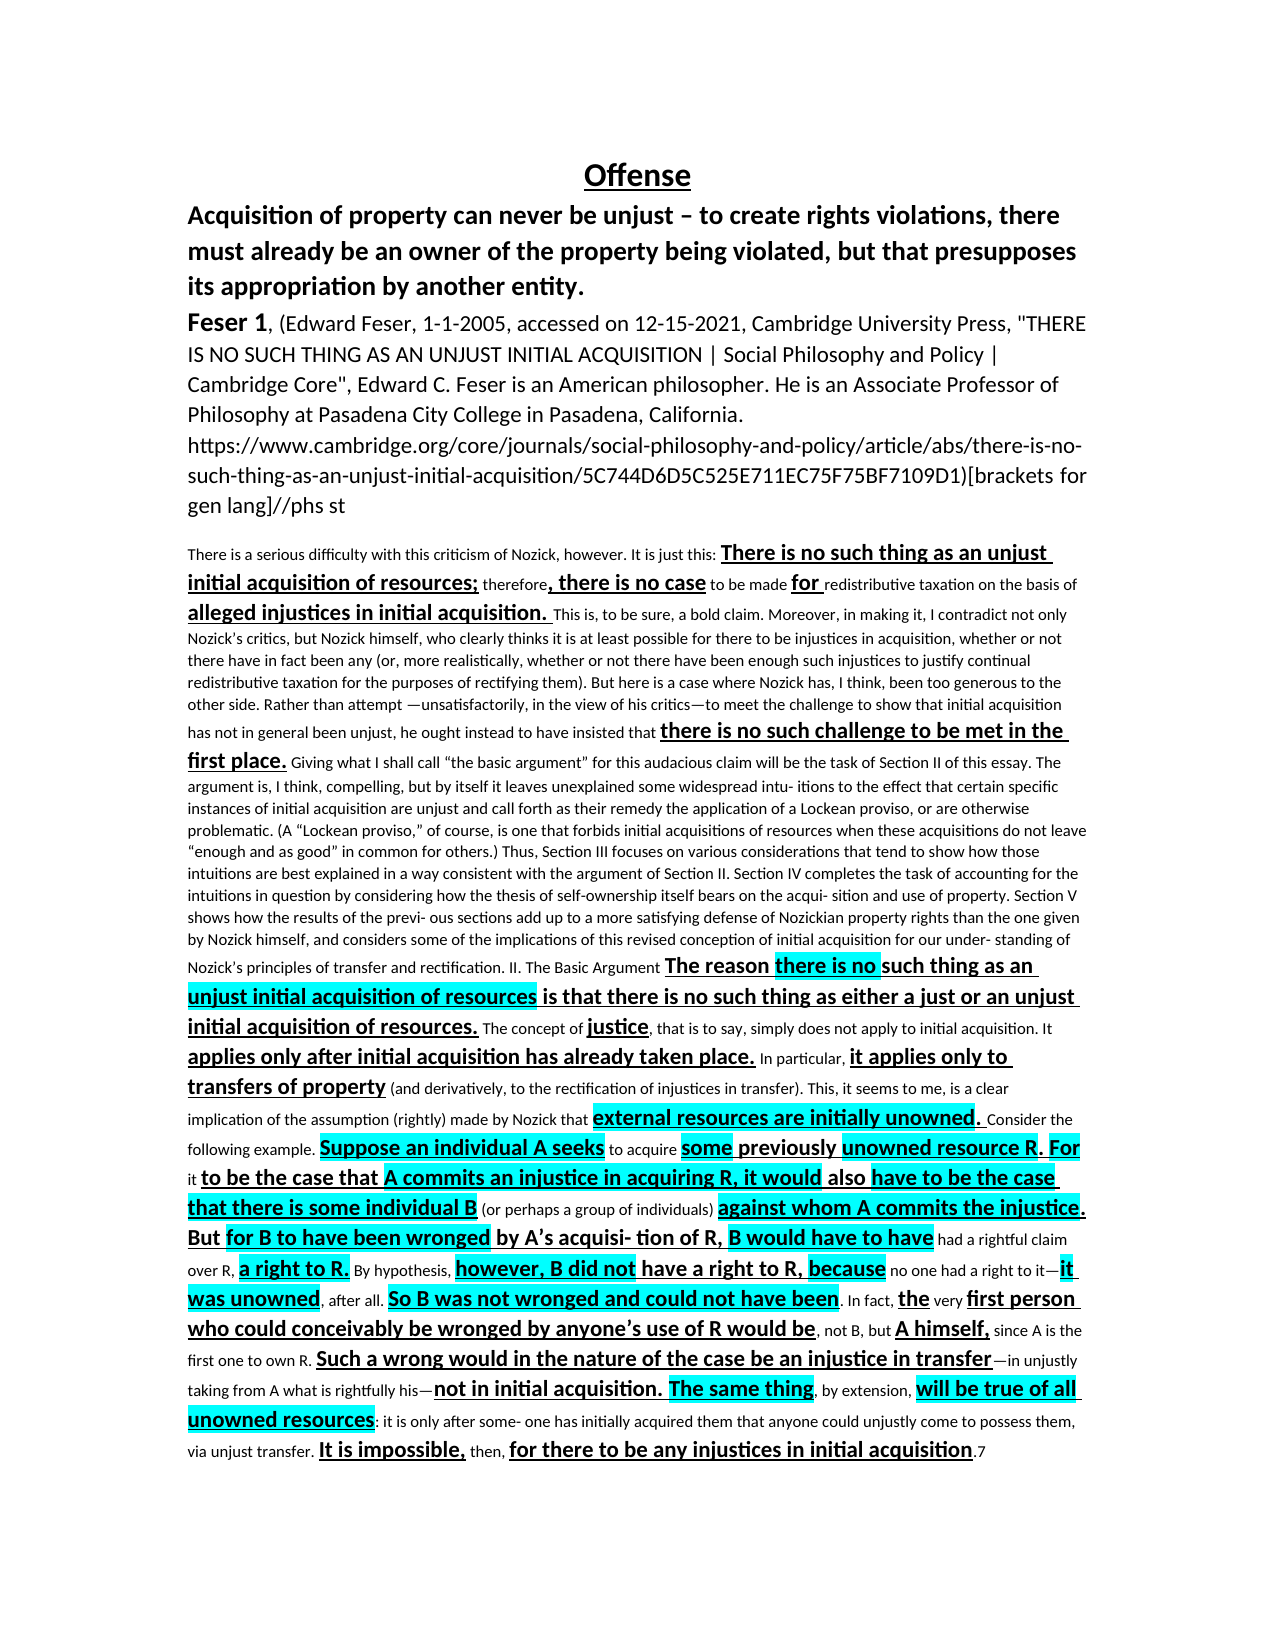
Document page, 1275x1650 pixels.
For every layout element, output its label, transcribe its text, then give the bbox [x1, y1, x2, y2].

text There is a serious difficulty with this criticism of Nozick, however. It is just this: There is no such thing as an unjust initial acquisition of resources; therefore, there is no case to be made for redistributive taxation on the basis of alleged injustices in initial acquisition. This is, to be sure, a bold claim. Moreover, in making it, I contradict not only Nozick’s critics, but Nozick himself, who clearly thinks it is at least possible for there to be injustices in acquisition, whether or not there have in fact been any (or, more realistically, whether or not there have been enough such injustices to justify continual redistributive taxation for the purposes of rectifying them). But here is a case where Nozick has, I think, been too generous to the other side. Rather than attempt —unsatisfactorily, in the view of his critics—to meet the challenge to show that initial acquisition has not in general been unjust, he ought instead to have insisted that there is no such challenge to be met in the first place. Giving what I shall call “the basic argument” for this audacious claim will be the task of Section II of this essay. The argument is, I think, compelling, but by itself it leaves unexplained some widespread intu- itions to the effect that certain specific instances of initial acquisition are unjust and call forth as their remedy the application of a Lockean proviso, or are otherwise problematic. (A “Lockean proviso,” of course, is one that forbids initial acquisitions of resources when these acquisitions do not leave “enough and as good” in common for others.) Thus, Section III focuses on various considerations that tend to show how those intuitions are best explained in a way consistent with the argument of Section II. Section IV completes the task of accounting for the intuitions in question by considering how the thesis of self-ownership itself bears on the acqui- sition and use of property. Section V shows how the results of the previ- ous sections add up to a more satisfying defense of Nozickian property rights than the one given by Nozick himself, and considers some of the implications of this revised conception of initial acquisition for our under- standing of Nozick’s principles of transfer and rectification. II. The Basic Argument The reason there is no such thing as an unjust initial acquisition of resources is that there is no such thing as either a just or an unjust initial acquisition of resources. The concept of justice, that is to say, simply does not apply to initial acquisition. It applies only after initial acquisition has already taken place. In particular, it applies only to transfers of property (and derivatively, to the rectification of injustices in transfer). This, it seems to me, is a clear implication of the assumption (rightly) made by Nozick that external resources are initially unowned. Consider the following example. Suppose an individual A seeks to acquire some previously unowned resource R. For it to be the case that A commits an injustice in acquiring R, it would also have to be the case that there is some individual B (or perhaps a group of individuals) against whom A commits the injustice. But for B to have been wronged by A’s acquisi- tion of R, B would have to have had a rightful claim over R, a right to R. By hypothesis, however, B did not have a right to R, because no one had a right to it—it was unowned, after all. So B was not wronged and could not have been. In fact, the very first person who could conceivably be wronged by anyone’s use of R would be, not B, but A himself, since A is the first one to own R. Such a wrong would in the nature of the case be an injustice in transfer—in unjustly taking from A what is rightfully his—not in initial acquisition. The same thing, by extension, will be true of all unowned resources: it is only after some- one has initially acquired them that anyone could unjustly come to possess them, via unjust transfer. It is impossible, then, for there to be any injustices in initial acquisition.7 [187, 538, 1087, 1463]
subtitle Acquisition of property can never be unjust – to create rights violations, there must already be an owner of the property being violated, but that presupposes its appropriation by another entity. [187, 198, 1087, 302]
text Feser 1, (Edward Feser, 1-1-2005, accessed on 12-15-2021, Cambridge University Press, "THERE IS NO SUCH THING AS AN UNJUST INITIAL ACQUISITION | Social Philosophy and Policy | Cambridge Core", Edward C. Feser is an American philosopher. He is an Associate Professor of Philosophy at Pasadena City College in Pasadena, California. https://www.cambridge.org/core/journals/social-philosophy-and-policy/article/abs/there-is-no-such-thing-as-an-unjust-initial-acquisition/5C744D6D5C525E711EC75F75BF7109D1)[brackets for gen lang]//phs st [187, 305, 1087, 519]
subtitle Offense [187, 154, 1087, 195]
